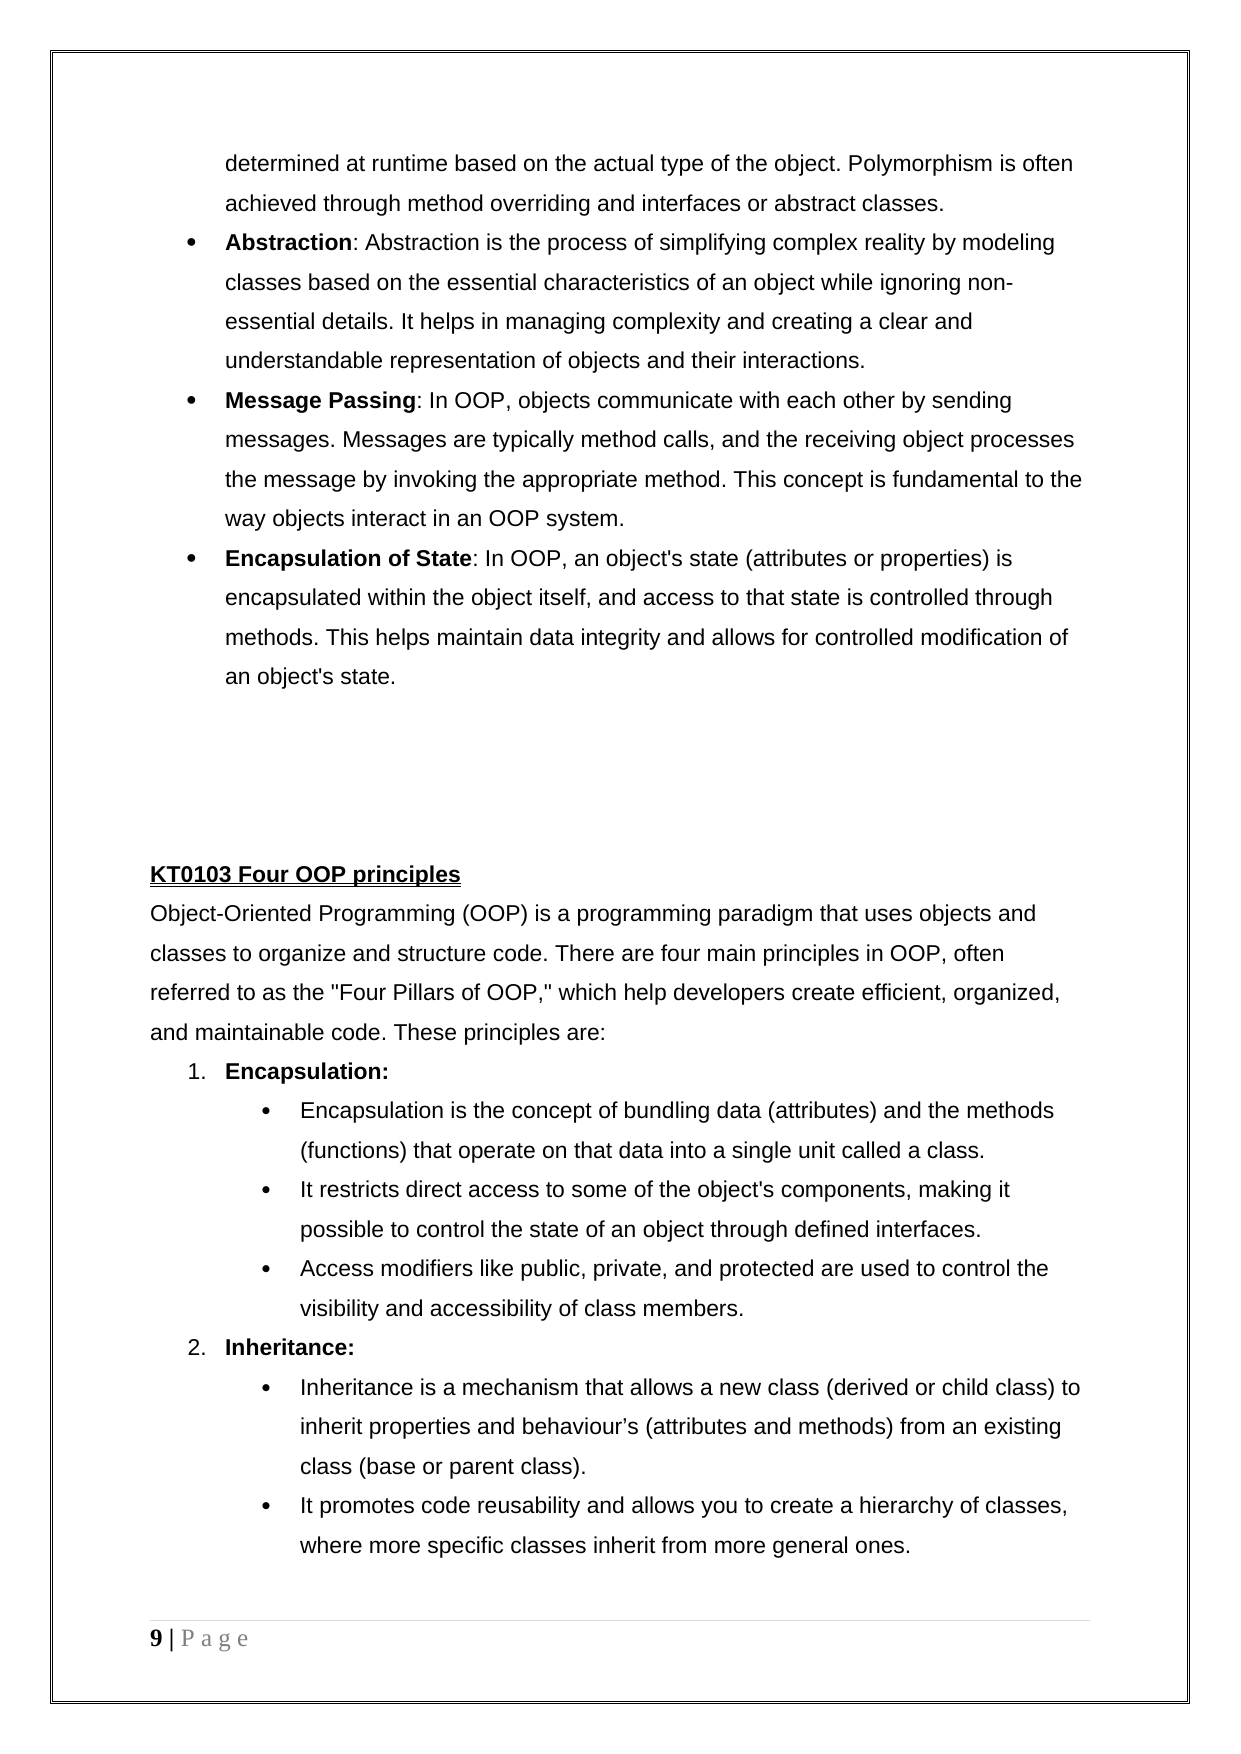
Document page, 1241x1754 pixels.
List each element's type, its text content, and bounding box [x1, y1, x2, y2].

list Encapsulation of State: In OOP, an object's state (attributes or properties) is encapsulated within the object itself, and access to that state is controlled through methods. This helps maintain data integrity and allows for controlled modification of an object's state. [187, 545, 1090, 689]
list Inheritance is a mechanism that allows a new class (derived or child class) to inherit properties and behaviour’s (attributes and methods) from an existing class (base or parent class). [262, 1374, 1090, 1479]
list It promotes code reusability and allows you to create a hierarchy of classes, where more specific classes inherit from more general ones. [262, 1492, 1090, 1558]
list Inheritance: [187, 1334, 1090, 1361]
list Access modifiers like public, private, and protected are used to control the visibility and accessibility of class members. [262, 1255, 1090, 1321]
list Message Passing: In OOP, objects communicate with each other by sending messages. Messages are typically method calls, and the receiving object processes the message by invoking the appropriate method. This concept is fundamental to the way objects interact in an OOP system. [187, 387, 1090, 532]
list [187, 150, 1090, 216]
text Object-Oriented Programming (OOP) is a programming paradigm that uses objects and classes to organize and structure code. There are four main principles in OOP, often referred to as the "Four Pillars of OOP," which help developers create efficient, organized, and maintainable code. These principles are: [150, 900, 1090, 1045]
list Abstraction: Abstraction is the process of simplifying complex reality by modeling classes based on the essential characteristics of an object while ignoring non-essential details. It helps in managing complexity and creating a clear and understandable representation of objects and their interactions. [187, 229, 1090, 374]
list It restricts direct access to some of the object's components, making it possible to control the state of an object through defined interfaces. [262, 1176, 1090, 1242]
list Encapsulation is the concept of bundling data (attributes) and the methods (functions) that operate on that data into a single unit called a class. [262, 1097, 1090, 1163]
text KT0103 Four OOP principles [150, 861, 1090, 887]
list Encapsulation: [187, 1058, 1090, 1084]
